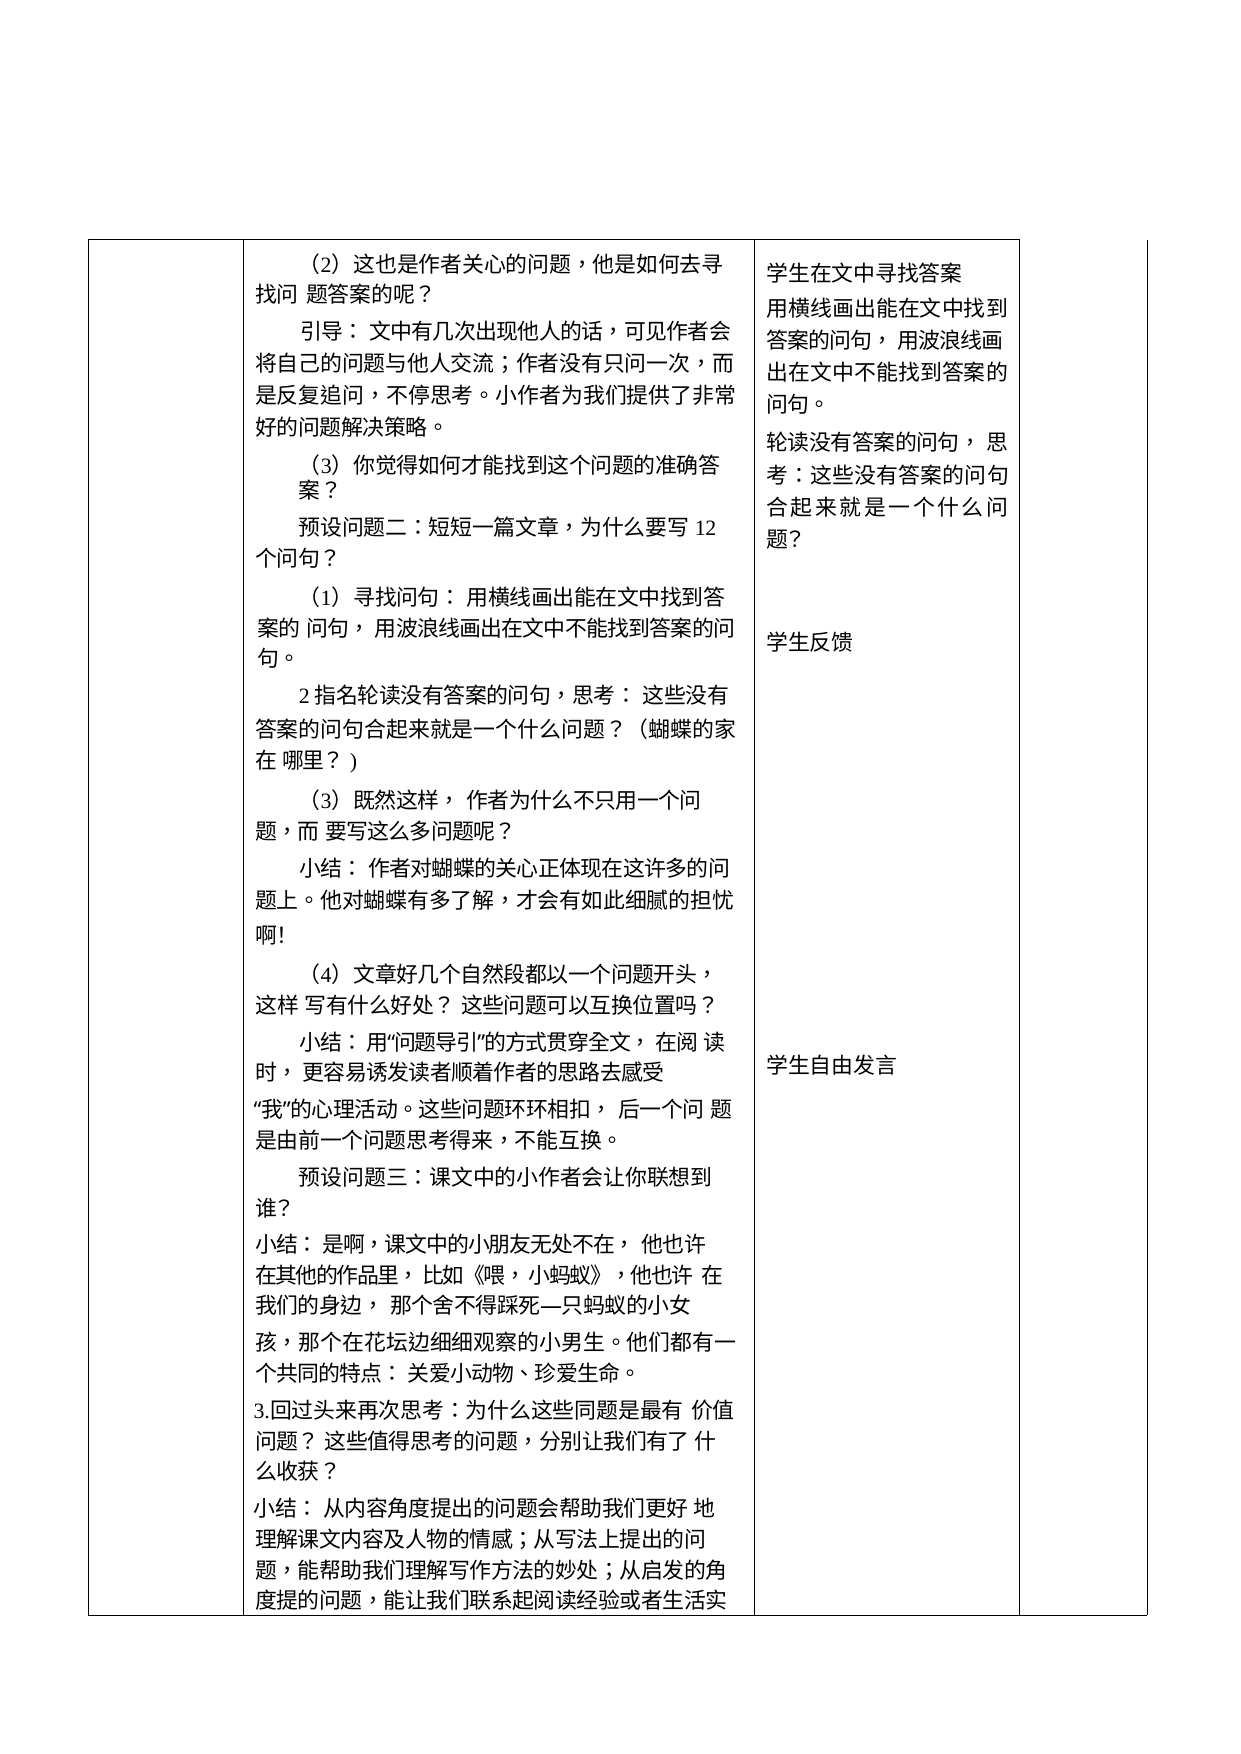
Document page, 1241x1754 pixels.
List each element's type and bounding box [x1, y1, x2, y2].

table_header [244, 240, 754, 1615]
table_header [755, 240, 1019, 1615]
table_header [1020, 239, 1147, 1615]
table_header [89, 240, 243, 1615]
